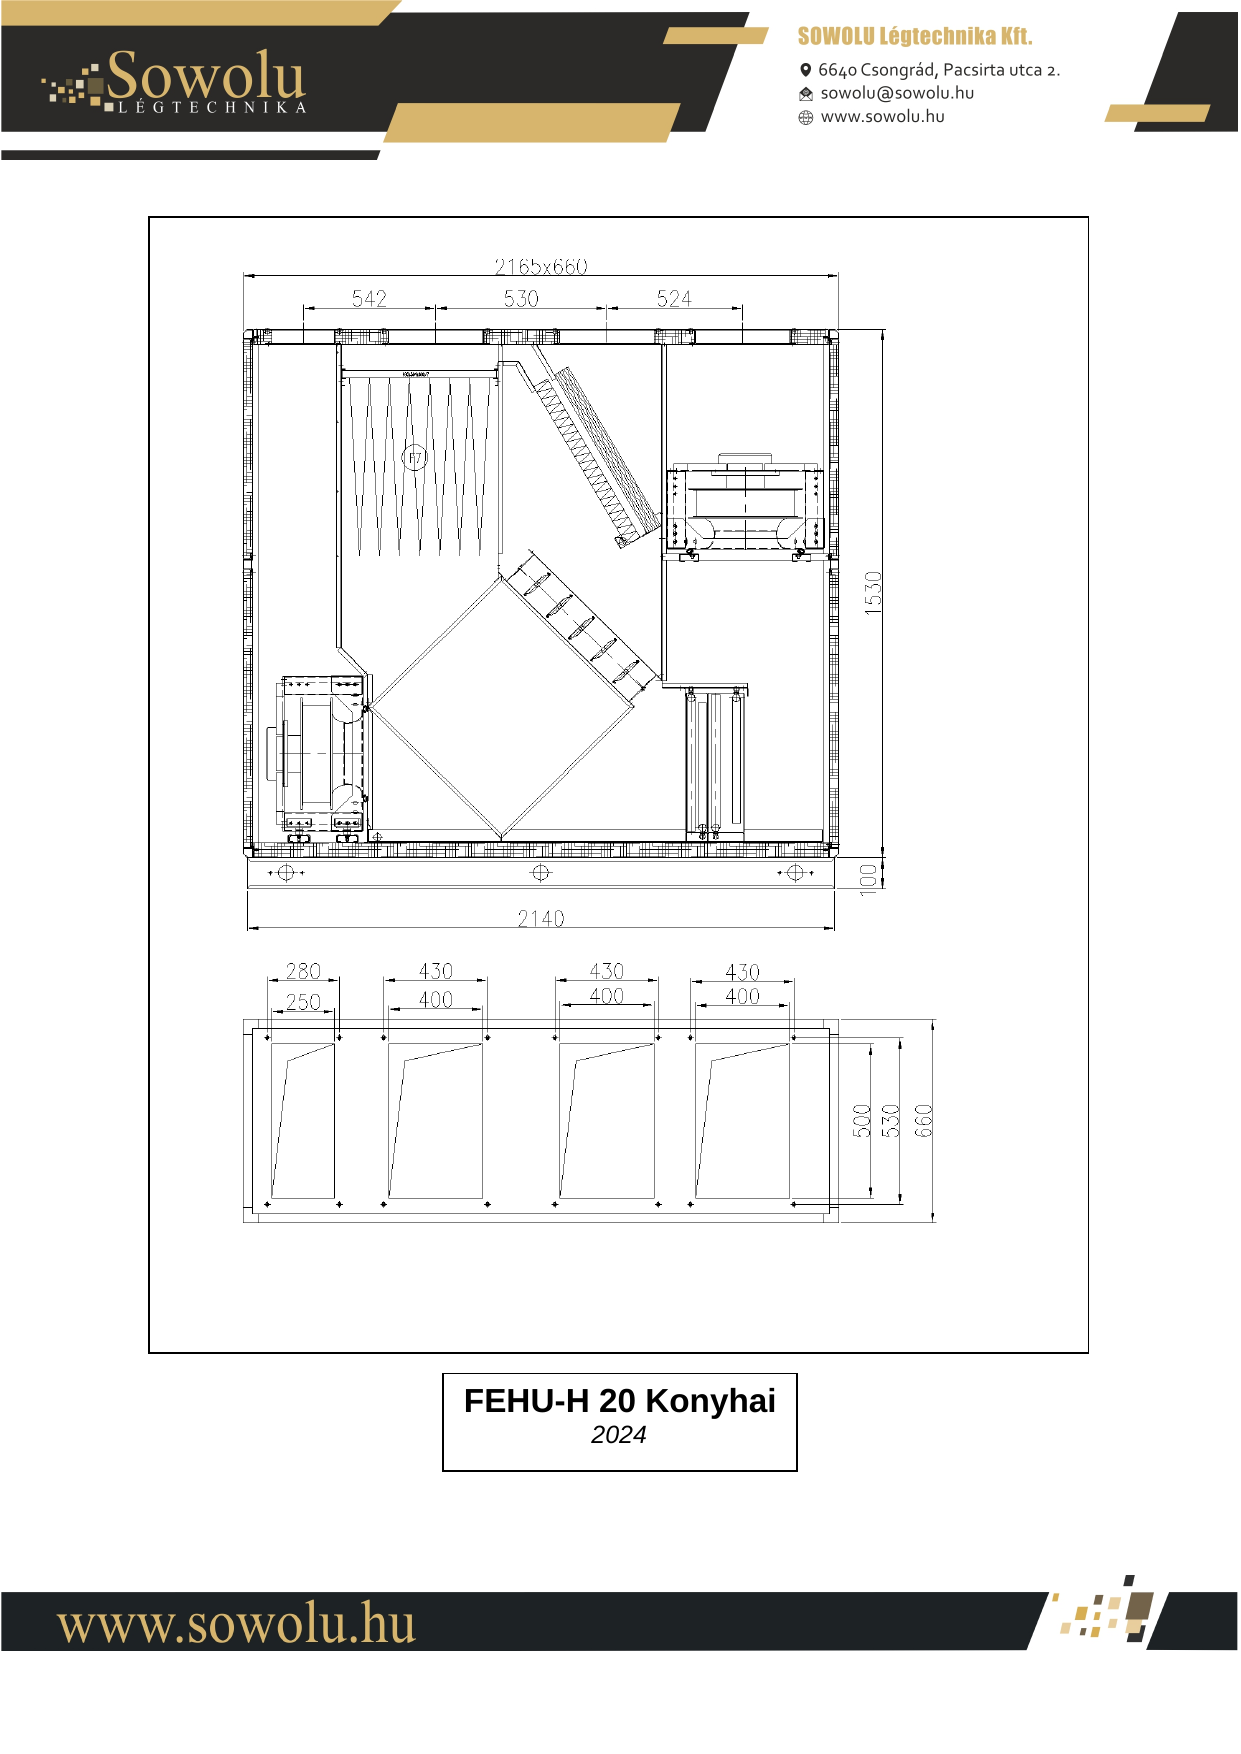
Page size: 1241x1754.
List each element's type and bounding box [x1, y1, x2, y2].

picture [225, 259, 1022, 1240]
picture [0, 1575, 1236, 1651]
picture [0, 0, 1238, 160]
